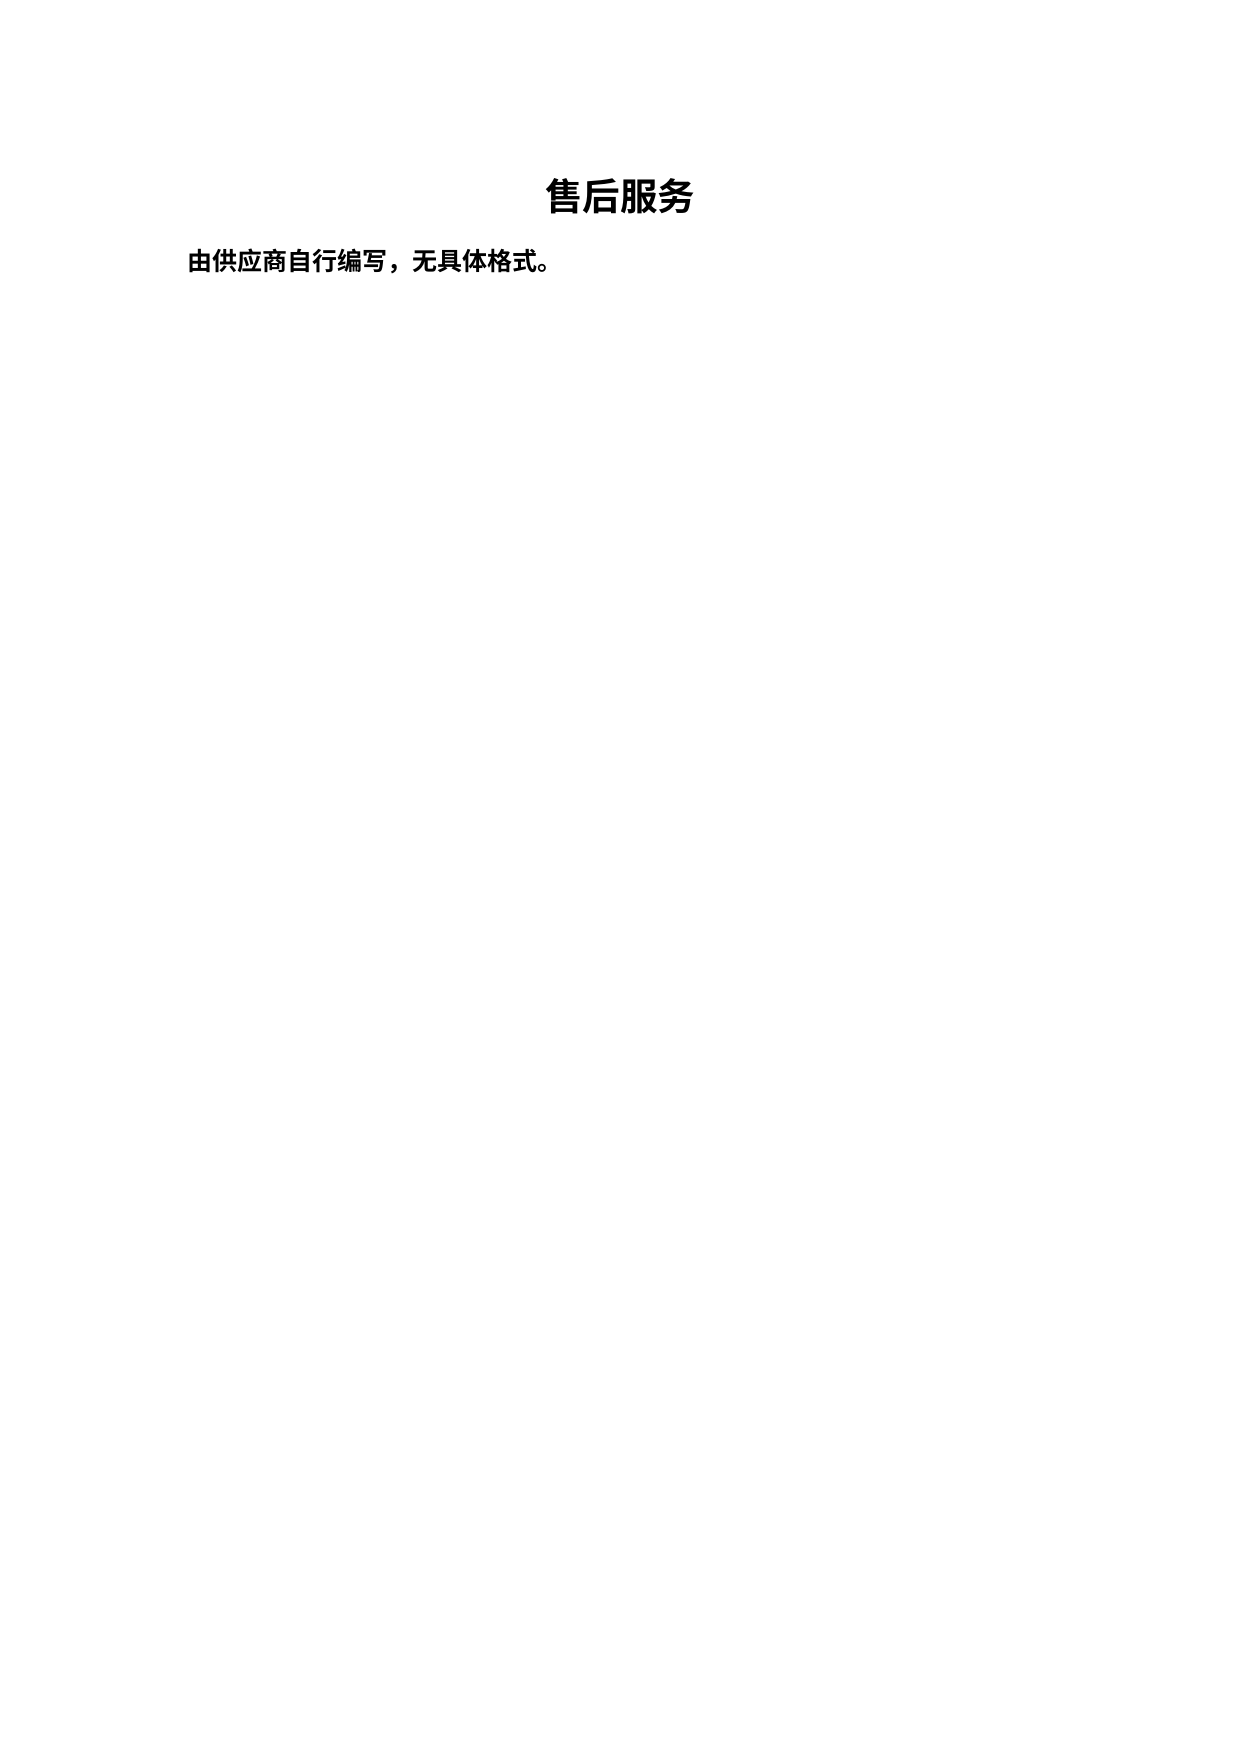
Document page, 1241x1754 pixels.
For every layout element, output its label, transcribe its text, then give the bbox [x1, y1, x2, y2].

text 由供应商自行编写，无具体格式。 [187, 227, 1053, 292]
text 售后服务 [187, 162, 1053, 227]
